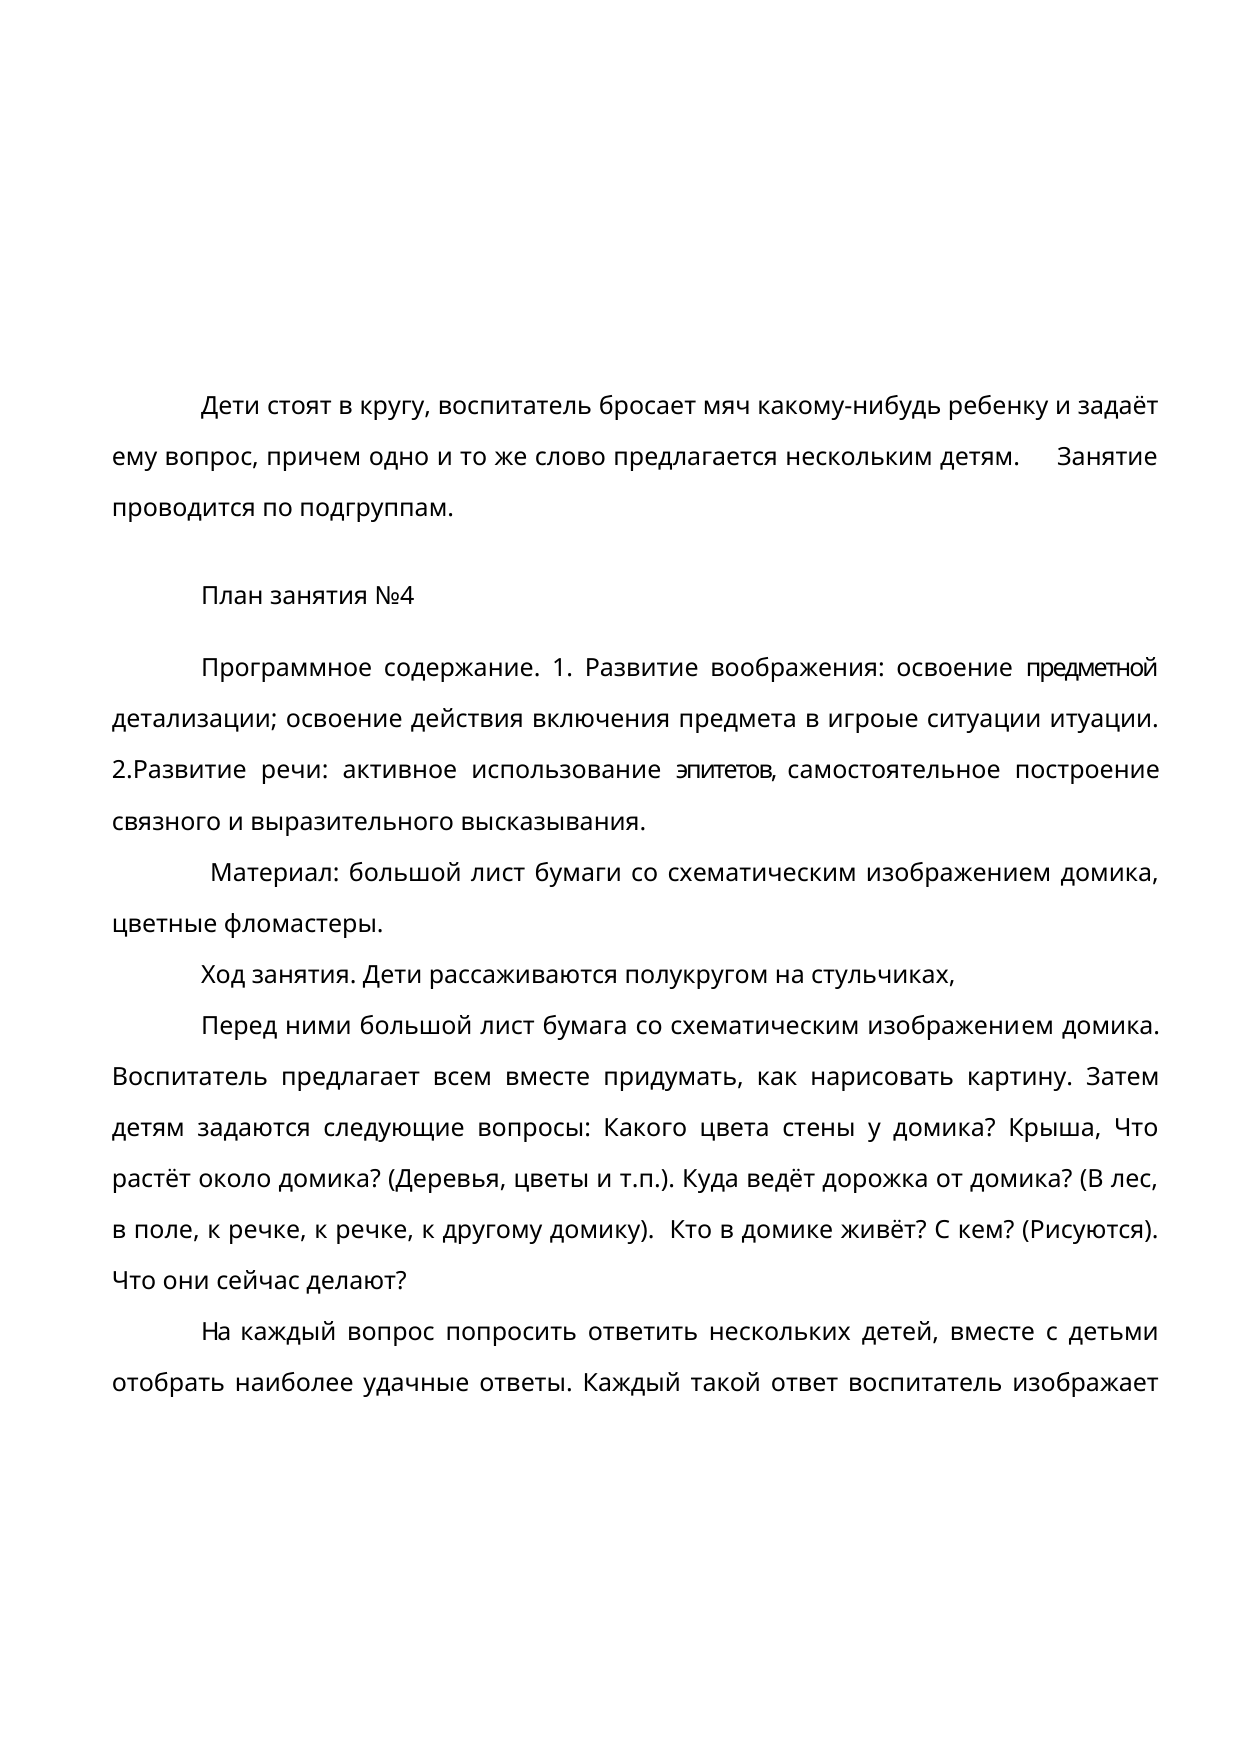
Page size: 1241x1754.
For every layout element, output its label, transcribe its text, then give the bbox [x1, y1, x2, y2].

text Ход занятия. Дети рассаживаются полукругом на стульчиках, [112, 956, 1160, 990]
text Программное содержание. 1. Развитие воображения: освоение предметной детализации; освоение действия включения предмета в игроые ситуации итуации. 2.Развитие речи: активное использование эпитетов, самостоятельное построение связного и выразительного высказывания. [112, 650, 1160, 837]
text Дети стоят в кругу, воспитатель бросает мяч какому-нибудь ребенку и задаёт ему вопрос, причем одно и то же слово предлагается нескольким детям. Занятие проводится по подгруппам. [112, 388, 1160, 524]
text Перед ними большой лист бумага со схематическим изображением домика. Воспитатель предлагает всем вместе придумать, как нарисовать картину. Затем детям задаются следующие вопросы: Какого цвета стены у домика? Крыша, Что растёт около домика? (Деревья, цветы и т.п.). Куда ведёт дорожка от домика? (В лес, в поле, к речке, к речке, к другому домику). Кто в домике живёт? С кем? (Рисуются). Что они сейчас делают? [112, 1007, 1160, 1297]
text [112, 1314, 1160, 1399]
text План занятия №4 [112, 578, 1160, 612]
text Материал: большой лист бумаги со схематическим изображением домика, цветные фломастеры. [112, 854, 1160, 939]
